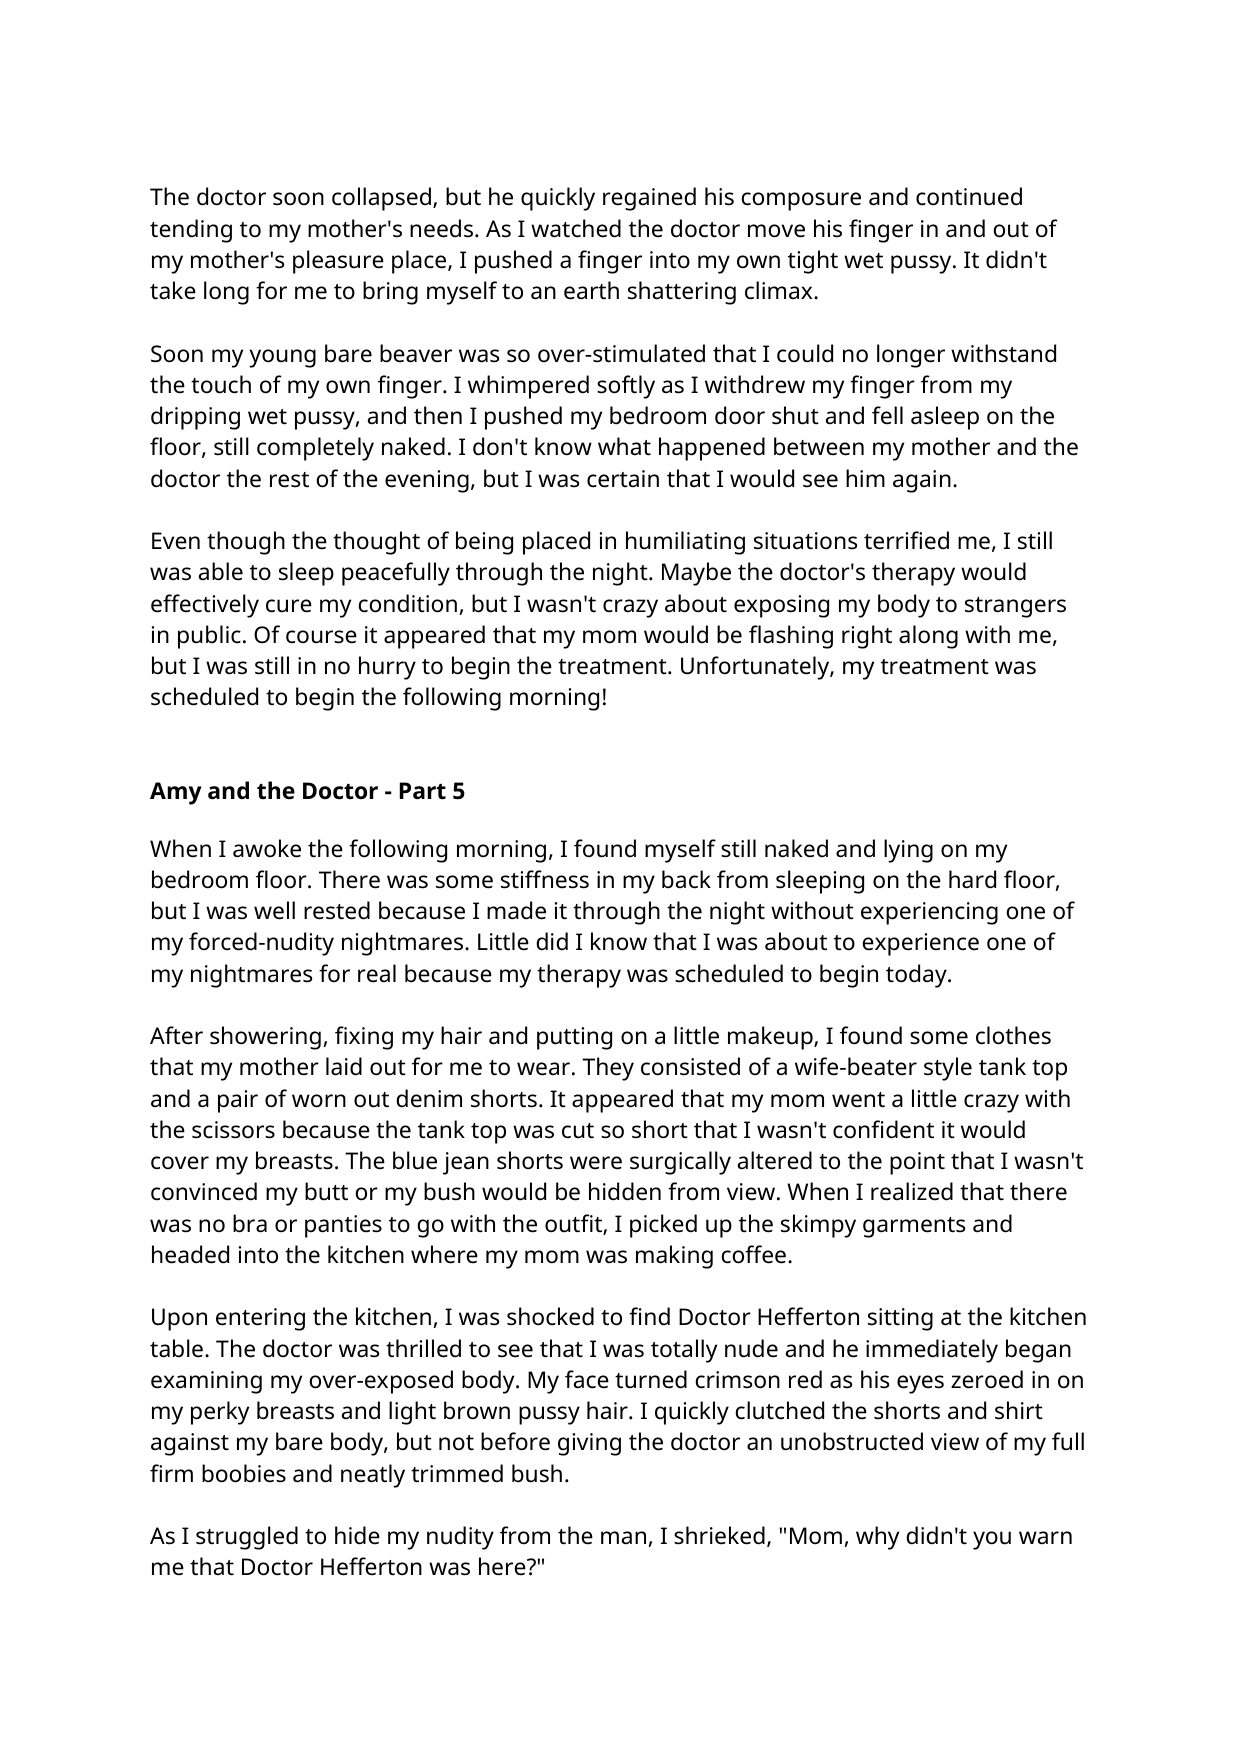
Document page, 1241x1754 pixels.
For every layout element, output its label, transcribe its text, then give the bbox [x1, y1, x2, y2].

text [150, 150, 1090, 712]
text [150, 833, 1090, 1583]
text Amy and the Doctor - Part 5 [150, 775, 1090, 833]
